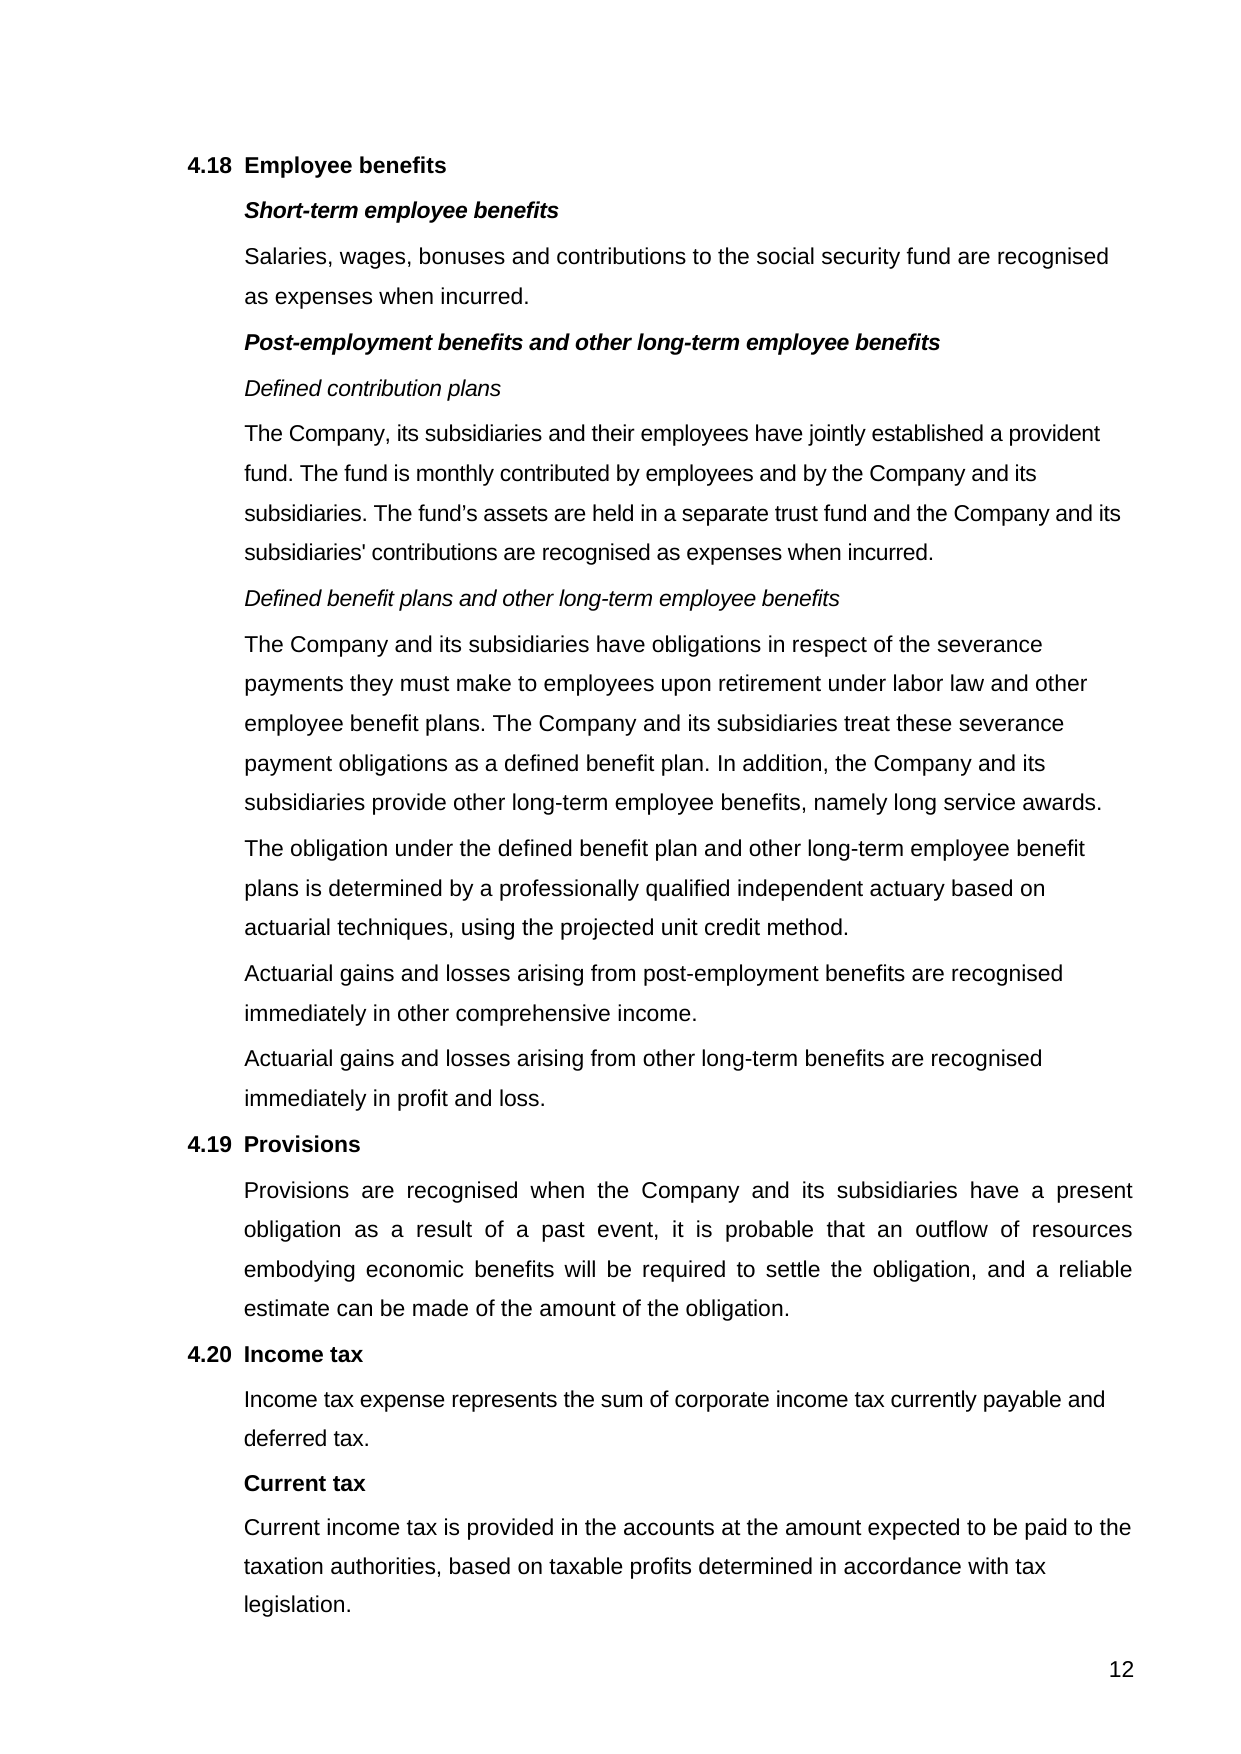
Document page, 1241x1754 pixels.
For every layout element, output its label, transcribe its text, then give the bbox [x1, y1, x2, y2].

text Actuarial gains and losses arising from post-employment benefits are recognised immediately in other comprehensive income. [187, 950, 1134, 1029]
text 4.20 Income tax [187, 1331, 1134, 1371]
text Post-employment benefits and other long-term employee benefits [187, 318, 1134, 358]
text 4.19 Provisions [187, 1121, 1134, 1160]
text Defined contribution plans [187, 364, 1134, 404]
text Actuarial gains and losses arising from other long-term benefits are recognised immediately in profit and loss. [187, 1035, 1134, 1114]
text Current tax [243, 1460, 1134, 1499]
text Income tax expense represents the sum of corporate income tax currently payable and deferred tax. [187, 1377, 1134, 1454]
text Defined benefit plans and other long-term employee benefits [187, 575, 1134, 614]
text Salaries, wages, bonuses and contributions to the social security fund are recognised as expenses when incurred. [187, 233, 1134, 312]
text 4.18 Employee benefits [187, 141, 1134, 181]
text The obligation under the defined benefit plan and other long-term employee benefit plans is determined by a professionally qualified independent actuary based on actuarial techniques, using the projected unit credit method. [187, 825, 1134, 943]
text Provisions are recognised when the Company and its subsidiaries have a present obligation as a result of a past event, it is probable that an outflow of resources embodying economic benefits will be required to settle the obligation, and a reliable estimate can be made of the amount of the obligation. [243, 1166, 1134, 1325]
text Current income tax is provided in the accounts at the amount expected to be paid to the taxation authorities, based on taxable profits determined in accordance with tax legislation. [187, 1505, 1134, 1621]
text Short-term employee benefits [187, 187, 1134, 227]
text The Company and its subsidiaries have obligations in respect of the severance payments they must make to employees upon retirement under labor law and other employee benefit plans. The Company and its subsidiaries treat these severance payment obligations as a defined benefit plan. In addition, the Company and its subsidiaries provide other long-term employee benefits, namely long service awards. [187, 621, 1134, 818]
text The Company, its subsidiaries and their employees have jointly established a provident fund. The fund is monthly contributed by employees and by the Company and its subsidiaries. The fund’s assets are held in a separate trust fund and the Company and its subsidiaries' contributions are recognised as expenses when incurred. [187, 410, 1134, 568]
